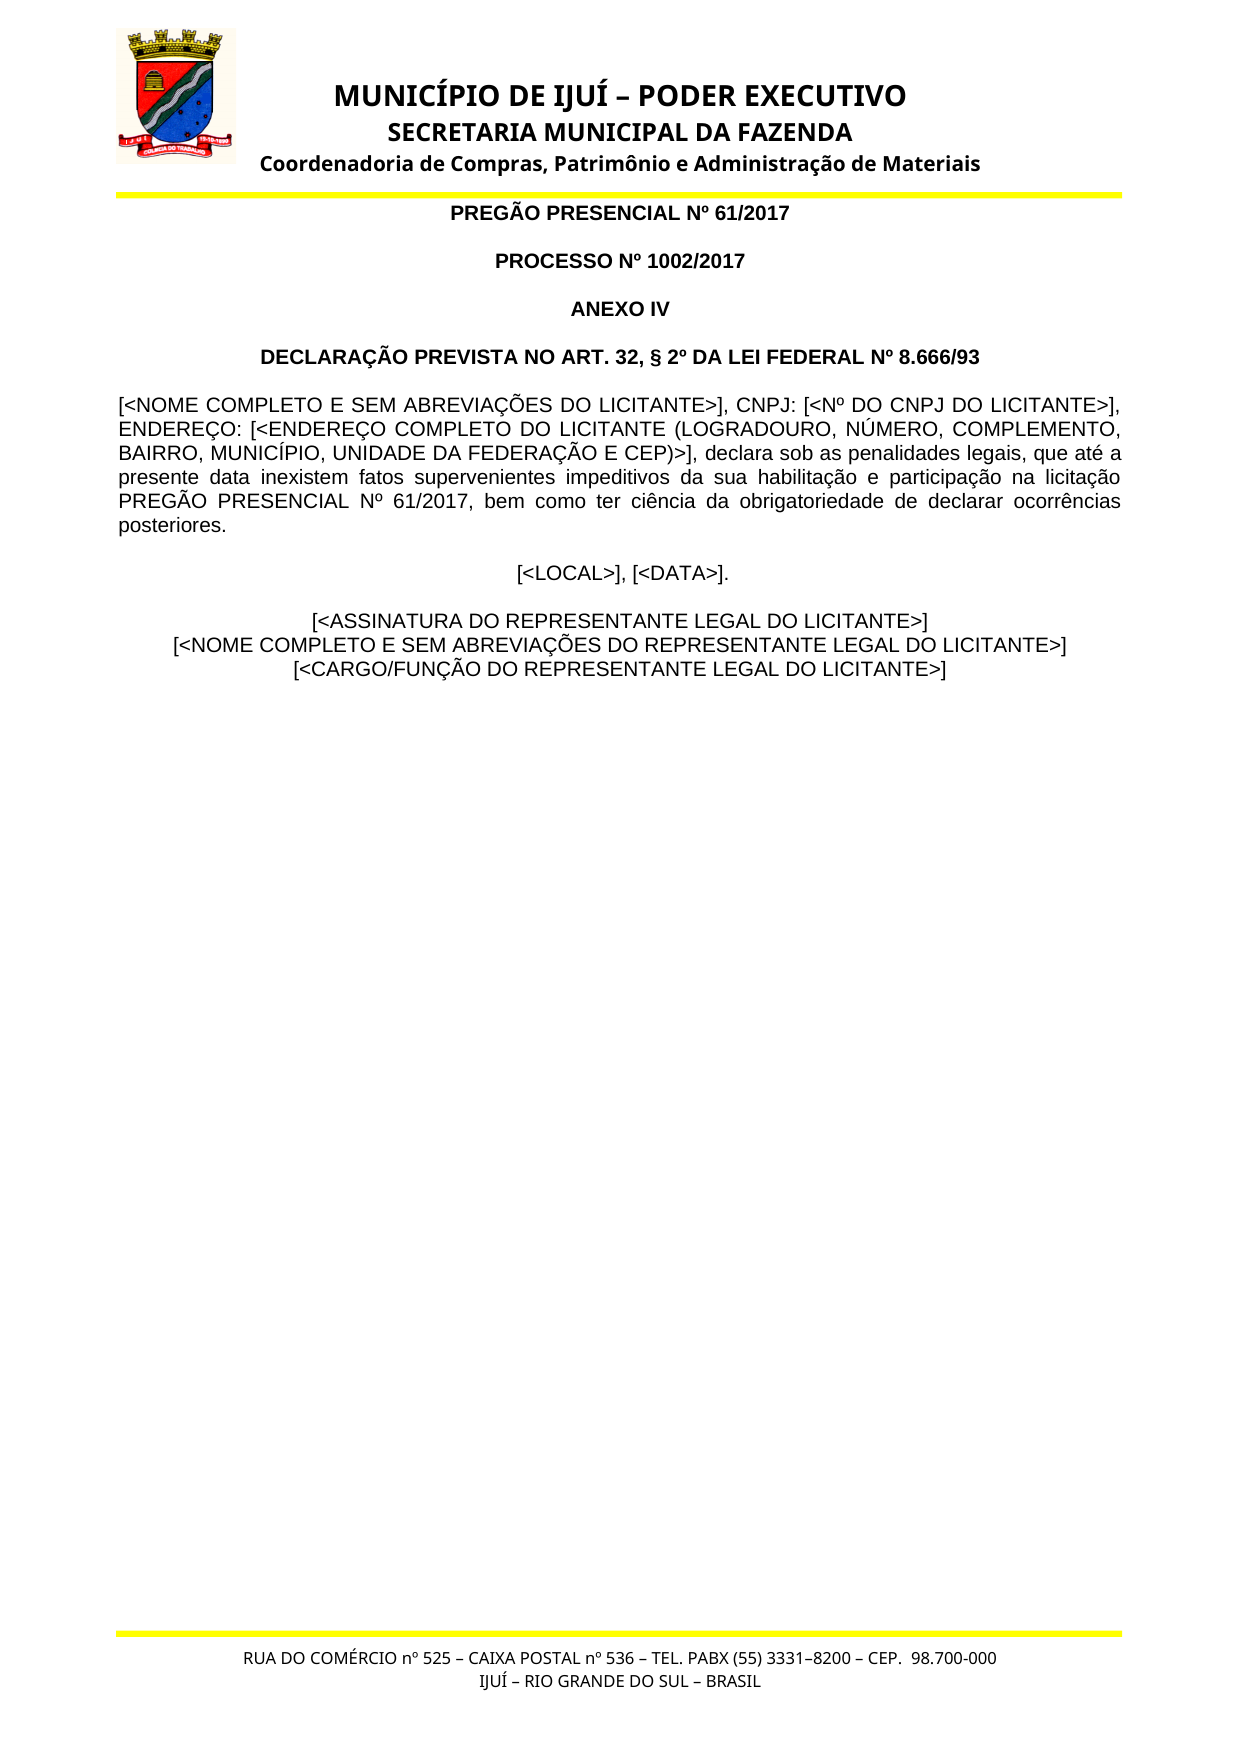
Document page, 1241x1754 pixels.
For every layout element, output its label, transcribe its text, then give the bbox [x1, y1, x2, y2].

text [<NOME COMPLETO E SEM ABREVIAÇÕES DO LICITANTE>], CNPJ: [<Nº DO CNPJ DO LICITANTE>], ENDEREÇO: [<ENDEREÇO COMPLETO DO LICITANTE (LOGRADOURO, NÚMERO, COMPLEMENTO, BAIRRO, MUNICÍPIO, UNIDADE DA FEDERAÇÃO E CEP)>], declara sob as penalidades legais, que até a presente data inexistem fatos supervenientes impeditivos da sua habilitação e participação na licitação PREGÃO PRESENCIAL Nº 61/2017, bem como ter ciência da obrigatoriedade de declarar ocorrências posteriores. [118, 393, 1122, 537]
text [<ASSINATURA DO REPRESENTANTE LEGAL DO LICITANTE>] [118, 608, 1122, 632]
text PROCESSO Nº 1002/2017 [118, 249, 1122, 273]
text [<CARGO/FUNÇÃO DO REPRESENTANTE LEGAL DO LICITANTE>] [118, 656, 1122, 680]
text PREGÃO PRESENCIAL Nº 61/2017 [118, 201, 1122, 225]
text [<NOME COMPLETO E SEM ABREVIAÇÕES DO REPRESENTANTE LEGAL DO LICITANTE>] [118, 632, 1122, 656]
text [<LOCAL>], [<DATA>]. [118, 561, 1122, 584]
text DECLARAÇÃO PREVISTA NO ART. 32, § 2º DA LEI FEDERAL Nº 8.666/93 [118, 345, 1122, 369]
text ANEXO IV [118, 297, 1122, 321]
picture [116, 28, 237, 164]
